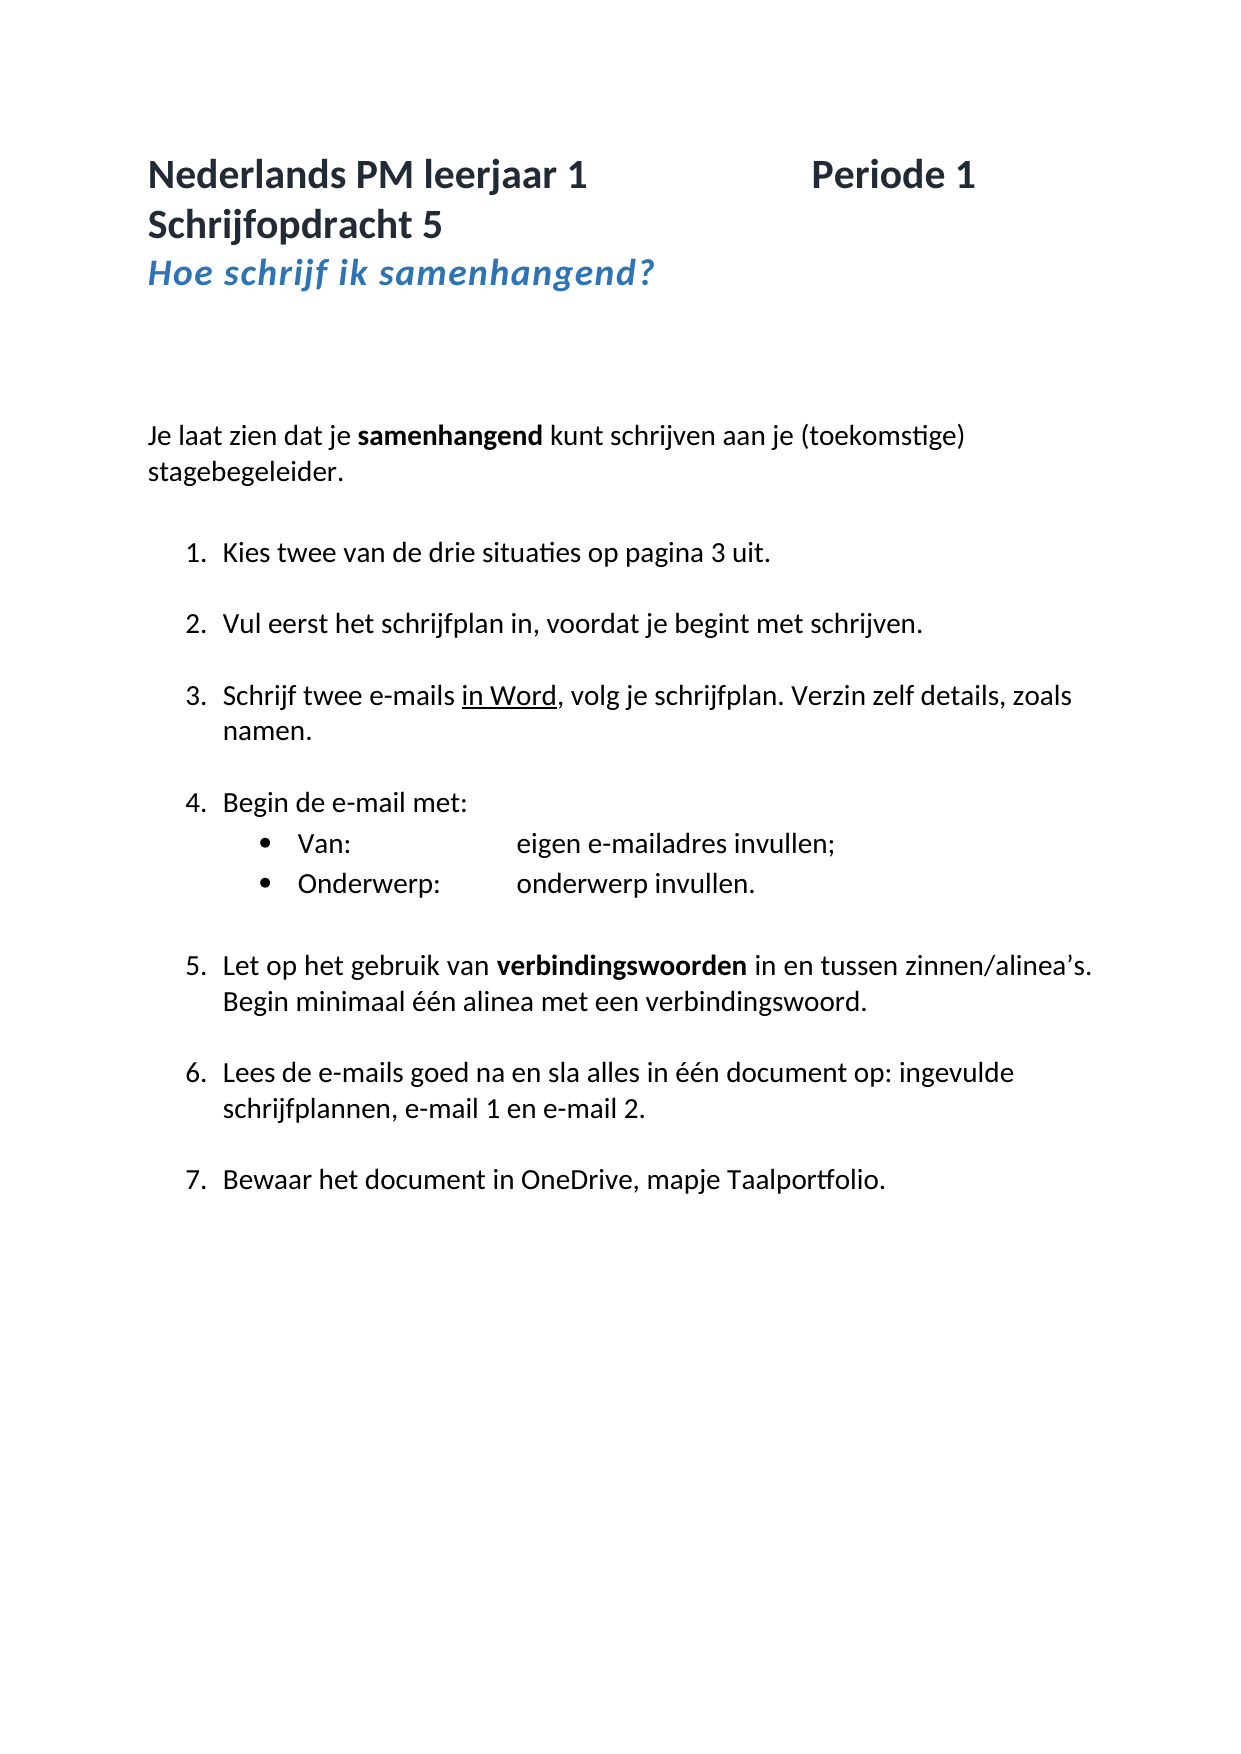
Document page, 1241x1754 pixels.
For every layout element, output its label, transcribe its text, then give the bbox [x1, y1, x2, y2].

text Je laat zien dat je samenhangend kunt schrijven aan je (toekomstige) stagebegeleider. [148, 417, 1093, 488]
list Schrijf twee e-mails in Word, volg je schrijfplan. Verzin zelf details, zoals namen. [185, 677, 1093, 748]
list Van: eigen e-mailadres invullen; [260, 825, 1093, 860]
subtitle Schrijfopdracht 5 [148, 198, 1166, 249]
list Onderwerp: onderwerp invullen. [260, 866, 1093, 901]
list Kies twee van de drie situaties op pagina 3 uit. [185, 534, 1093, 570]
list Bewaar het document in OneDrive, mapje Taalportfolio. [185, 1161, 1093, 1197]
subtitle Hoe schrijf ik samenhangend? [148, 249, 1122, 295]
list Vul eerst het schrijfplan in, voordat je begint met schrijven. [185, 606, 1093, 641]
list Let op het gebruik van verbindingswoorden in en tussen zinnen/alinea’s. Begin minimaal één alinea met een verbindingswoord. [185, 947, 1093, 1019]
list Begin de e-mail met: [185, 784, 1093, 819]
list Lees de e-mails goed na en sla alles in één document op: ingevulde schrijfplannen, e-mail 1 en e-mail 2. [185, 1054, 1093, 1126]
subtitle Nederlands PM leerjaar 1 Periode 1 [148, 148, 1166, 198]
